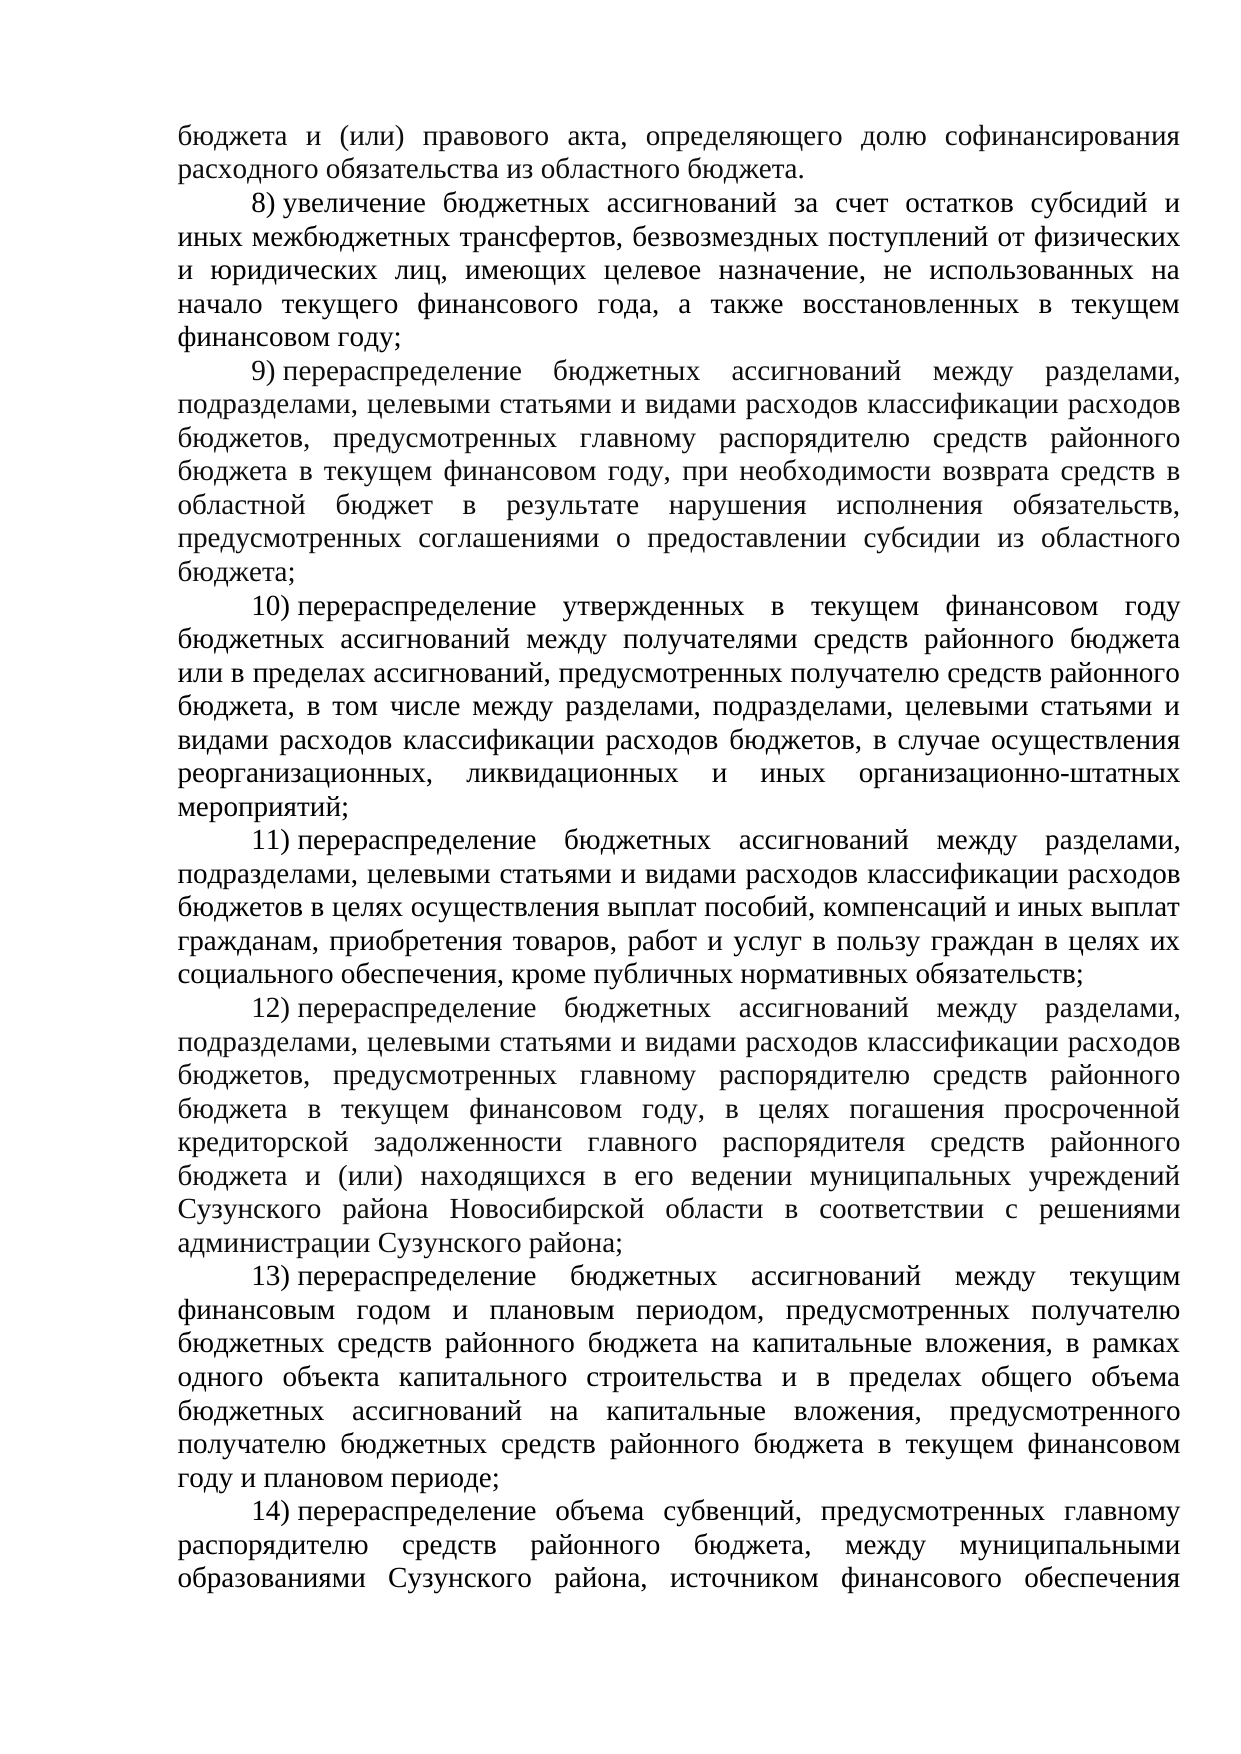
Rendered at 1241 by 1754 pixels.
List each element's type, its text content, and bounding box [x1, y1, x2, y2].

text 13) перераспределение бюджетных ассигнований между текущим финансовым годом и плановым периодом, предусмотренных получателю бюджетных средств районного бюджета на капитальные вложения, в рамках одного объекта капитального строительства и в пределах общего объема бюджетных ассигнований на капитальные вложения, предусмотренного получателю бюджетных средств районного бюджета в текущем финансовом году и плановом периоде; [177, 1258, 1181, 1493]
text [177, 1493, 1181, 1594]
text 11) перераспределение бюджетных ассигнований между разделами, подразделами, целевыми статьями и видами расходов классификации расходов бюджетов в целях осуществления выплат пособий, компенсаций и иных выплат гражданам, приобретения товаров, работ и услуг в пользу граждан в целях их социального обеспечения, кроме публичных нормативных обязательств; [177, 822, 1181, 990]
text 10) перераспределение утвержденных в текущем финансовом году бюджетных ассигнований между получателями средств районного бюджета или в пределах ассигнований, предусмотренных получателю средств районного бюджета, в том числе между разделами, подразделами, целевыми статьями и видами расходов классификации расходов бюджетов, в случае осуществления реорганизационных, ликвидационных и иных организационно-штатных мероприятий; [177, 588, 1181, 822]
text 8) увеличение бюджетных ассигнований за счет остатков субсидий и иных межбюджетных трансфертов, безвозмездных поступлений от физических и юридических лиц, имеющих целевое назначение, не использованных на начало текущего финансового года, а также восстановленных в текущем финансовом году; [177, 185, 1181, 353]
text 12) перераспределение бюджетных ассигнований между разделами, подразделами, целевыми статьями и видами расходов классификации расходов бюджетов, предусмотренных главному распорядителю средств районного бюджета в текущем финансовом году, в целях погашения просроченной кредиторской задолженности главного распорядителя средств районного бюджета и (или) находящихся в его ведении муниципальных учреждений Сузунского района Новосибирской области в соответствии с решениями администрации Сузунского района; [177, 990, 1181, 1258]
text 9) перераспределение бюджетных ассигнований между разделами, подразделами, целевыми статьями и видами расходов классификации расходов бюджетов, предусмотренных главному распорядителю средств районного бюджета в текущем финансовом году, при необходимости возврата средств в областной бюджет в результате нарушения исполнения обязательств, предусмотренных соглашениями о предоставлении субсидии из областного бюджета; [177, 353, 1181, 588]
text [177, 118, 1181, 185]
